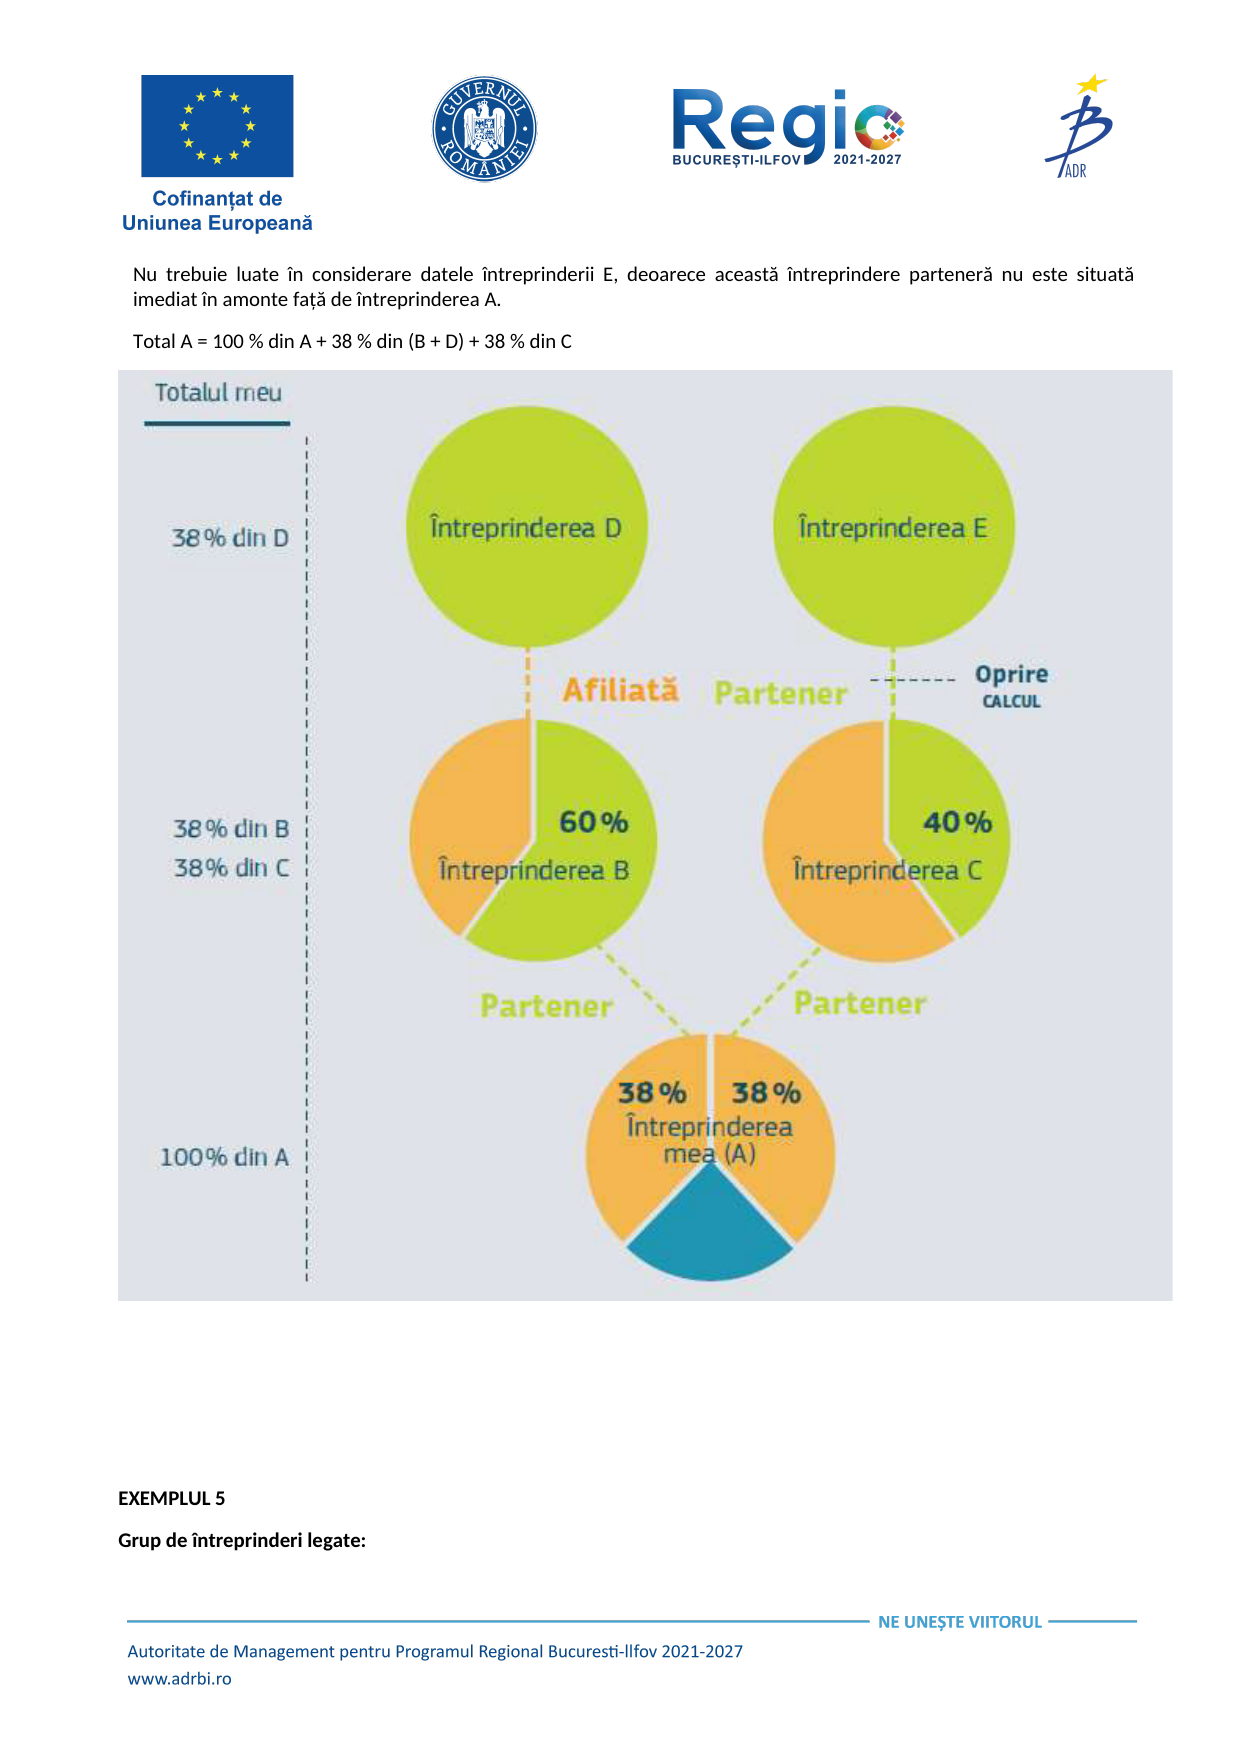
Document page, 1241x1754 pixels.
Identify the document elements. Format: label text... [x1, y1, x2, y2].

text Nu trebuie luate în considerare datele întreprinderii E, deoarece această întreprindere parteneră nu este situată imediat în amonte față de întreprinderea A. [133, 261, 1137, 312]
text EXEMPLUL 5 [118, 1486, 1137, 1511]
picture [127, 1616, 1138, 1685]
text Grup de întreprinderi legate: [118, 1528, 1137, 1553]
picture [118, 73, 1115, 234]
text Total A = 100 % din A + 38 % din (B + D) + 38 % din C [133, 329, 1137, 354]
